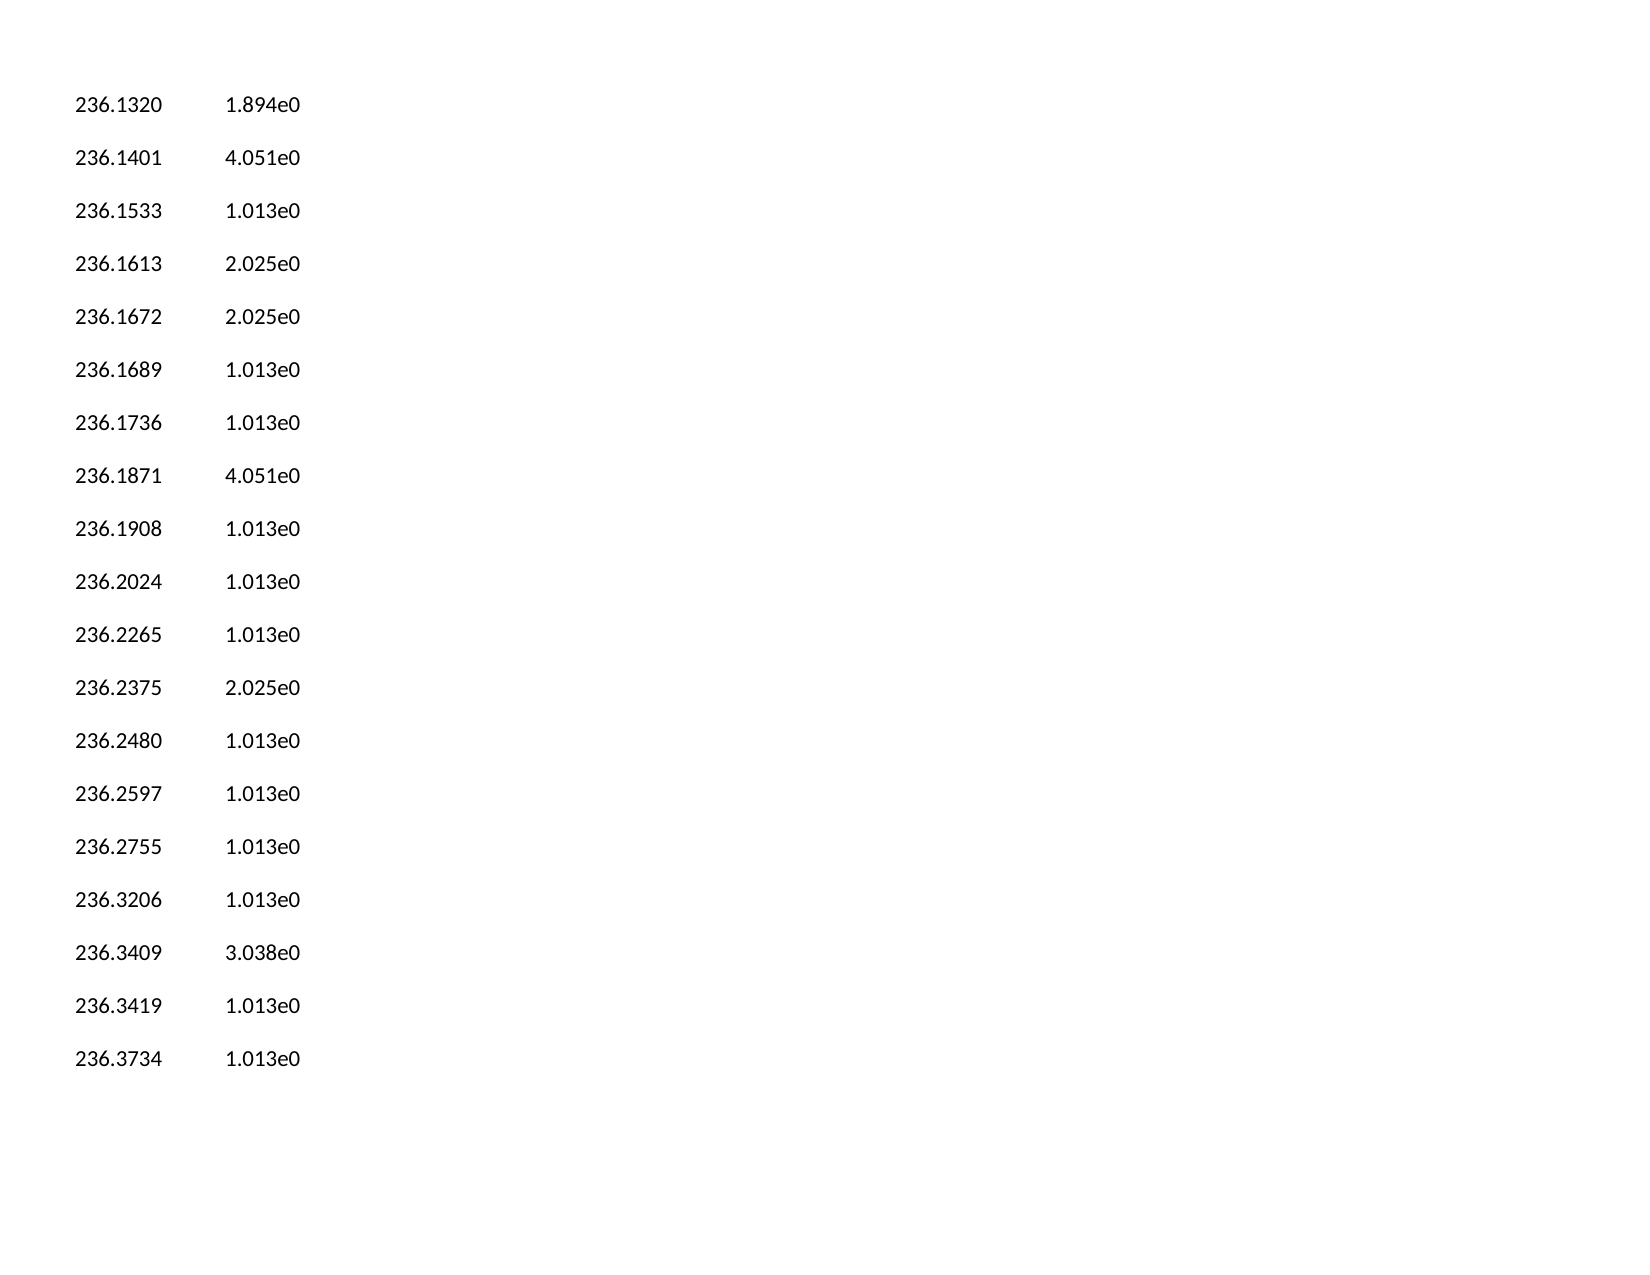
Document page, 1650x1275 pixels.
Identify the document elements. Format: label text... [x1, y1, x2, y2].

text 236.2265 1.013e0 [75, 620, 1563, 648]
text 236.1533 1.013e0 [75, 196, 1563, 224]
text 236.2375 2.025e0 [75, 673, 1563, 701]
text 236.1613 2.025e0 [75, 249, 1563, 277]
text 236.1689 1.013e0 [75, 355, 1563, 383]
text 236.3206 1.013e0 [75, 885, 1563, 913]
text 236.1871 4.051e0 [75, 461, 1563, 489]
text 236.1672 2.025e0 [75, 302, 1563, 330]
text 236.1908 1.013e0 [75, 514, 1563, 542]
text 236.1320 1.894e0 [75, 90, 1563, 118]
text 236.1736 1.013e0 [75, 408, 1563, 436]
text 236.2480 1.013e0 [75, 726, 1563, 754]
text 236.2755 1.013e0 [75, 832, 1563, 860]
text 236.3734 1.013e0 [75, 1044, 1563, 1072]
text 236.3419 1.013e0 [75, 991, 1563, 1019]
text 236.2597 1.013e0 [75, 779, 1563, 807]
text 236.1401 4.051e0 [75, 143, 1563, 171]
text 236.3409 3.038e0 [75, 938, 1563, 966]
text 236.2024 1.013e0 [75, 567, 1563, 595]
